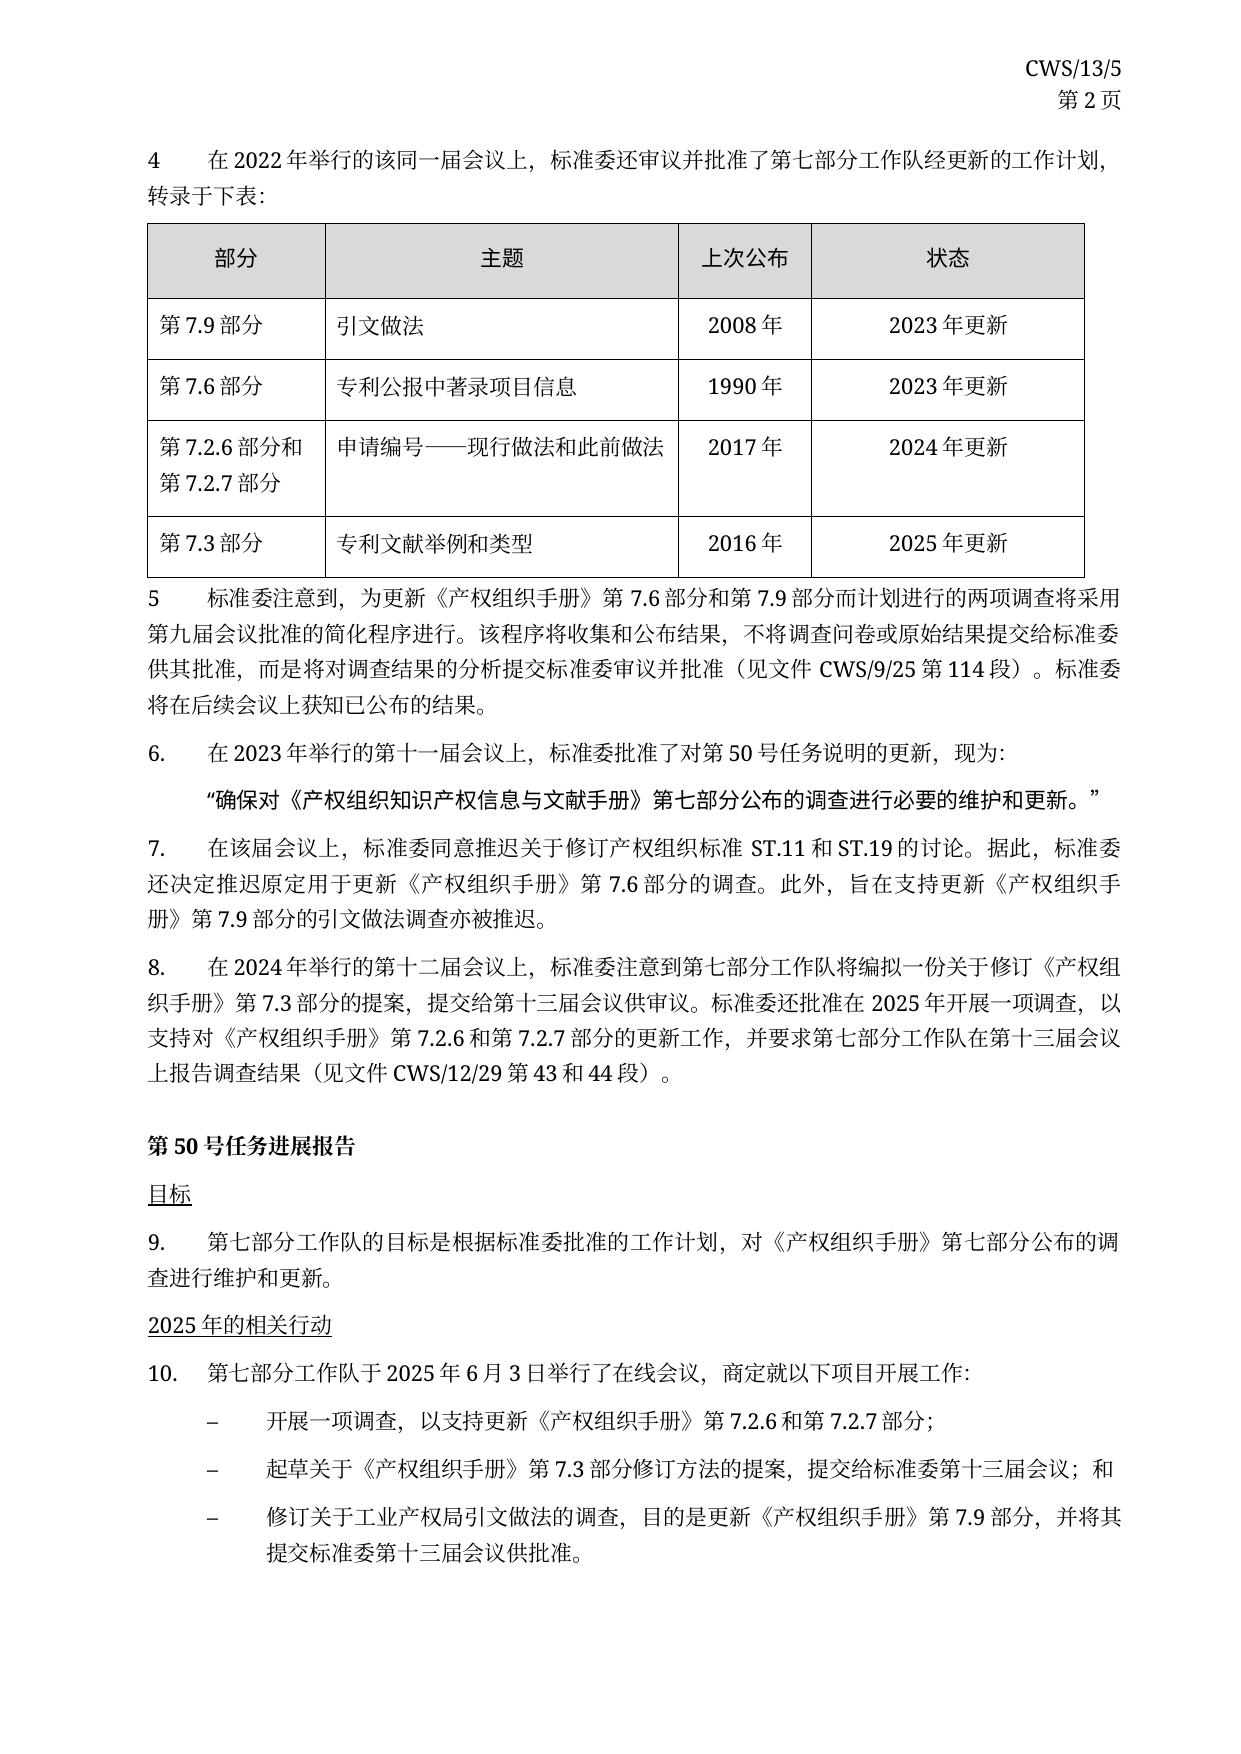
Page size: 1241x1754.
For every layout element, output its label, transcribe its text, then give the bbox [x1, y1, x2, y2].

subtitle 2025年的相关行动 [148, 1305, 1122, 1340]
table_cell 引文做法 [326, 299, 678, 359]
text 6. 在2023年举行的第十一届会议上，标准委批准了对第50号任务说明的更新，现为： [148, 732, 1122, 767]
text – 开展一项调查，以支持更新《产权组织手册》第7.2.6和第7.2.7部分； [207, 1401, 1122, 1436]
table_cell 2008年 [679, 299, 811, 359]
table_header 部分 [148, 224, 325, 298]
table_header 状态 [812, 224, 1084, 298]
table_header 主题 [326, 224, 678, 298]
table_cell 2024年更新 [812, 421, 1084, 516]
table_cell 申请编号——现行做法和此前做法 [326, 421, 678, 516]
table_cell 第7.9部分 [148, 299, 325, 359]
text 7. 在该届会议上，标准委同意推迟关于修订产权组织标准ST.11和ST.19的讨论。据此，标准委还决定推迟原定用于更新《产权组织手册》第7.6部分的调查。此外，旨在支持更新《产权组织手册》第7.9部分的引文做法调查亦被推迟。 [148, 828, 1122, 934]
table_cell 2017年 [679, 421, 811, 516]
table_cell 2023年更新 [812, 299, 1084, 359]
table_cell 2023年更新 [812, 360, 1084, 419]
text 8. 在2024年举行的第十二届会议上，标准委注意到第七部分工作队将编拟一份关于修订《产权组织手册》第7.3部分的提案，提交给第十三届会议供审议。标准委还批准在2025年开展一项调查，以支持对《产权组织手册》第7.2.6和第7.2.7部分的更新工作，并要求第七部分工作队在第十三届会议上报告调查结果（见文件CWS/12/29第43和44段）。 [148, 946, 1122, 1088]
text “确保对《产权组织知识产权信息与文献手册》第七部分公布的调查进行必要的维护和更新。” [148, 780, 1122, 815]
text 标准委注意到，为更新《产权组织手册》第7.6部分和第7.9部分而计划进行的两项调查将采用第九届会议批准的简化程序进行。该程序将收集和公布结果，不将调查问卷或原始结果提交给标准委供其批准，而是将对调查结果的分析提交标准委审议并批准（见文件CWS/9/25第114段）。标准委将在后续会议上获知已公布的结果。 [148, 578, 1122, 719]
table_cell 2025年更新 [812, 517, 1084, 577]
text – 起草关于《产权组织手册》第7.3部分修订方法的提案，提交给标准委第十三届会议；和 [207, 1448, 1122, 1484]
text 10. 第七部分工作队于2025年6月3日举行了在线会议，商定就以下项目开展工作： [148, 1353, 1122, 1388]
subtitle 目标 [148, 1173, 1122, 1209]
table_cell 专利文献举例和类型 [326, 517, 678, 577]
table_cell 第7.2.6部分和第7.2.7部分 [148, 421, 325, 516]
text 第50号任务进展报告 [148, 1126, 1122, 1161]
table_cell 专利公报中著录项目信息 [326, 360, 678, 419]
text 在2022年举行的该同一届会议上，标准委还审议并批准了第七部分工作队经更新的工作计划，转录于下表： [148, 139, 1122, 210]
table_cell 第7.6部分 [148, 360, 325, 419]
table_cell 2016年 [679, 517, 811, 577]
table_header 上次公布 [679, 224, 811, 298]
text – 修订关于工业产权局引文做法的调查，目的是更新《产权组织手册》第7.9部分，并将其提交标准委第十三届会议供批准。 [207, 1496, 1122, 1567]
table_cell 1990年 [679, 360, 811, 419]
table_cell 第7.3部分 [148, 517, 325, 577]
text 9. 第七部分工作队的目标是根据标准委批准的工作计划，对《产权组织手册》第七部分公布的调查进行维护和更新。 [148, 1221, 1122, 1292]
